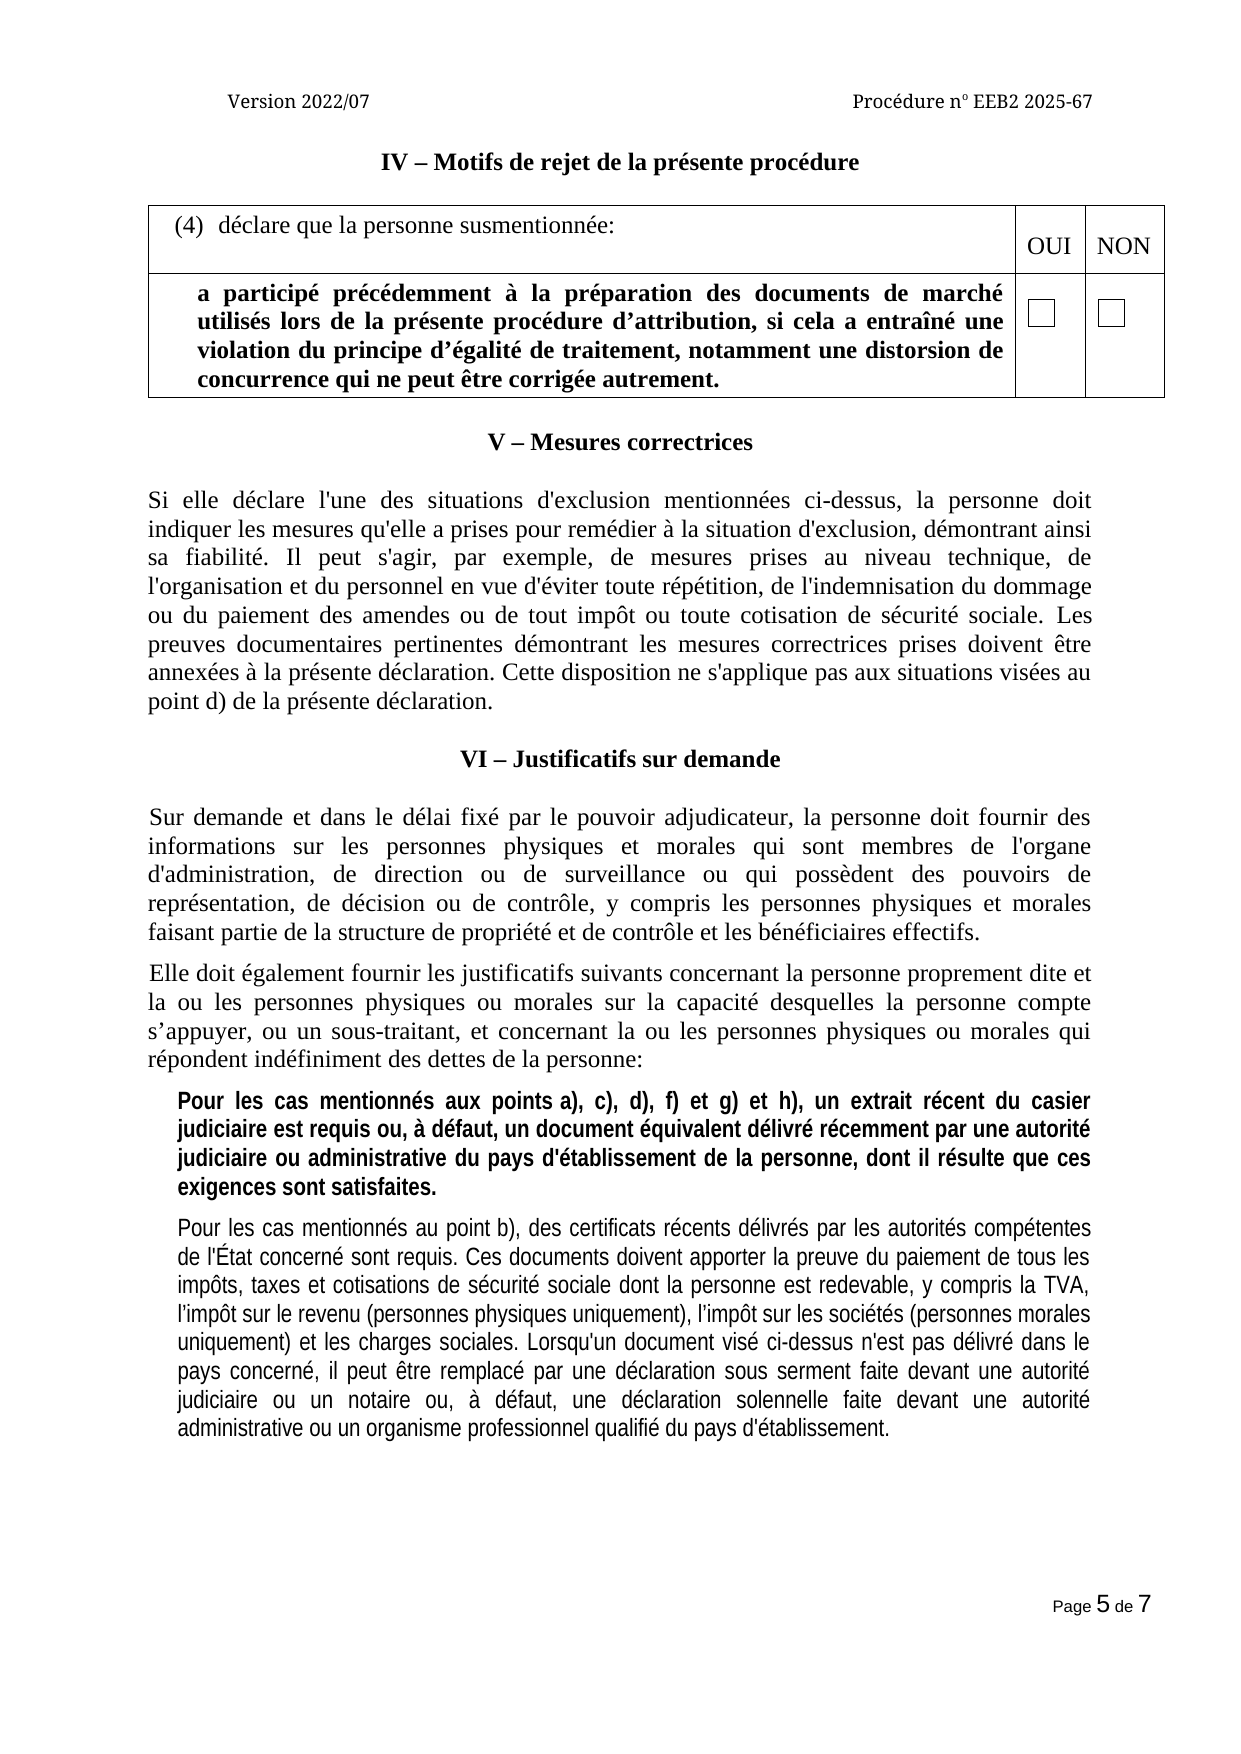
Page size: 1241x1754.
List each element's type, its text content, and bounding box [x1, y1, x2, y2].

text VI – Justificatifs sur demande [148, 744, 1092, 773]
text Sur demande et dans le délai fixé par le pouvoir adjudicateur, la personne doit fournir des informations sur les personnes physiques et morales qui sont membres de l'organe d'administration, de direction ou de surveillance ou qui possèdent des pouvoirs de représentation, de décision ou de contrôle, y compris les personnes physiques et morales faisant partie de la structure de propriété et de contrôle et les bénéficiaires effectifs. [148, 802, 1092, 946]
text Pour les cas mentionnés aux points a), c), d), f) et g) et h), un extrait récent du casier judiciaire est requis ou, à défaut, un document équivalent délivré récemment par une autorité judiciaire ou administrative du pays d'établissement de la personne, dont il résulte que ces exigences sont satisfaites. [177, 1086, 1092, 1200]
text Si elle déclare l'une des situations d'exclusion mentionnées ci-dessus, la personne doit indiquer les mesures qu'elle a prises pour remédier à la situation d'exclusion, démontrant ainsi sa fiabilité. Il peut s'agir, par exemple, de mesures prises au niveau technique, de l'organisation et du personnel en vue d'éviter toute répétition, de l'indemnisation du dommage ou du paiement des amendes ou de tout impôt ou toute cotisation de sécurité sociale. Les preuves documentaires pertinentes démontrant les mesures correctrices prises doivent être annexées à la présente déclaration. Cette disposition ne s'applique pas aux situations visées au point d) de la présente déclaration. [148, 485, 1092, 715]
table_header NON [1086, 206, 1164, 272]
text V – Mesures correctrices [148, 427, 1092, 456]
table_cell a participé précédemment à la préparation des documents de marché utilisés lors de la présente procédure d’attribution, si cela a entraîné une violation du principe d’égalité de traitement, notamment une distorsion de concurrence qui ne peut être corrigée autrement. [149, 274, 1015, 397]
table_cell [1016, 274, 1085, 397]
table_header OUI [1016, 206, 1085, 272]
text Elle doit également fournir les justificatifs suivants concernant la personne proprement dite et la ou les personnes physiques ou morales sur la capacité desquelles la personne compte s’appuyer, ou un sous-traitant, et concernant la ou les personnes physiques ou morales qui répondent indéfiniment des dettes de la personne: [148, 958, 1092, 1073]
text Pour les cas mentionnés au point b), des certificats récents délivrés par les autorités compétentes de l'État concerné sont requis. Ces documents doivent apporter la preuve du paiement de tous les impôts, taxes et cotisations de sécurité sociale dont la personne est redevable, y compris la TVA, l’impôt sur le revenu (personnes physiques uniquement), l’impôt sur les sociétés (personnes morales uniquement) et les charges sociales. Lorsqu'un document visé ci-dessus n'est pas délivré dans le pays concerné, il peut être remplacé par une déclaration sous serment faite devant une autorité judiciaire ou un notaire ou, à défaut, une déclaration solennelle faite devant une autorité administrative ou un organisme professionnel qualifié du pays d'établissement. [177, 1213, 1092, 1442]
text IV – Motifs de rejet de la présente procédure [148, 147, 1092, 176]
table_header déclare que la personne susmentionnée: [149, 206, 1015, 272]
table_cell [1086, 274, 1164, 397]
